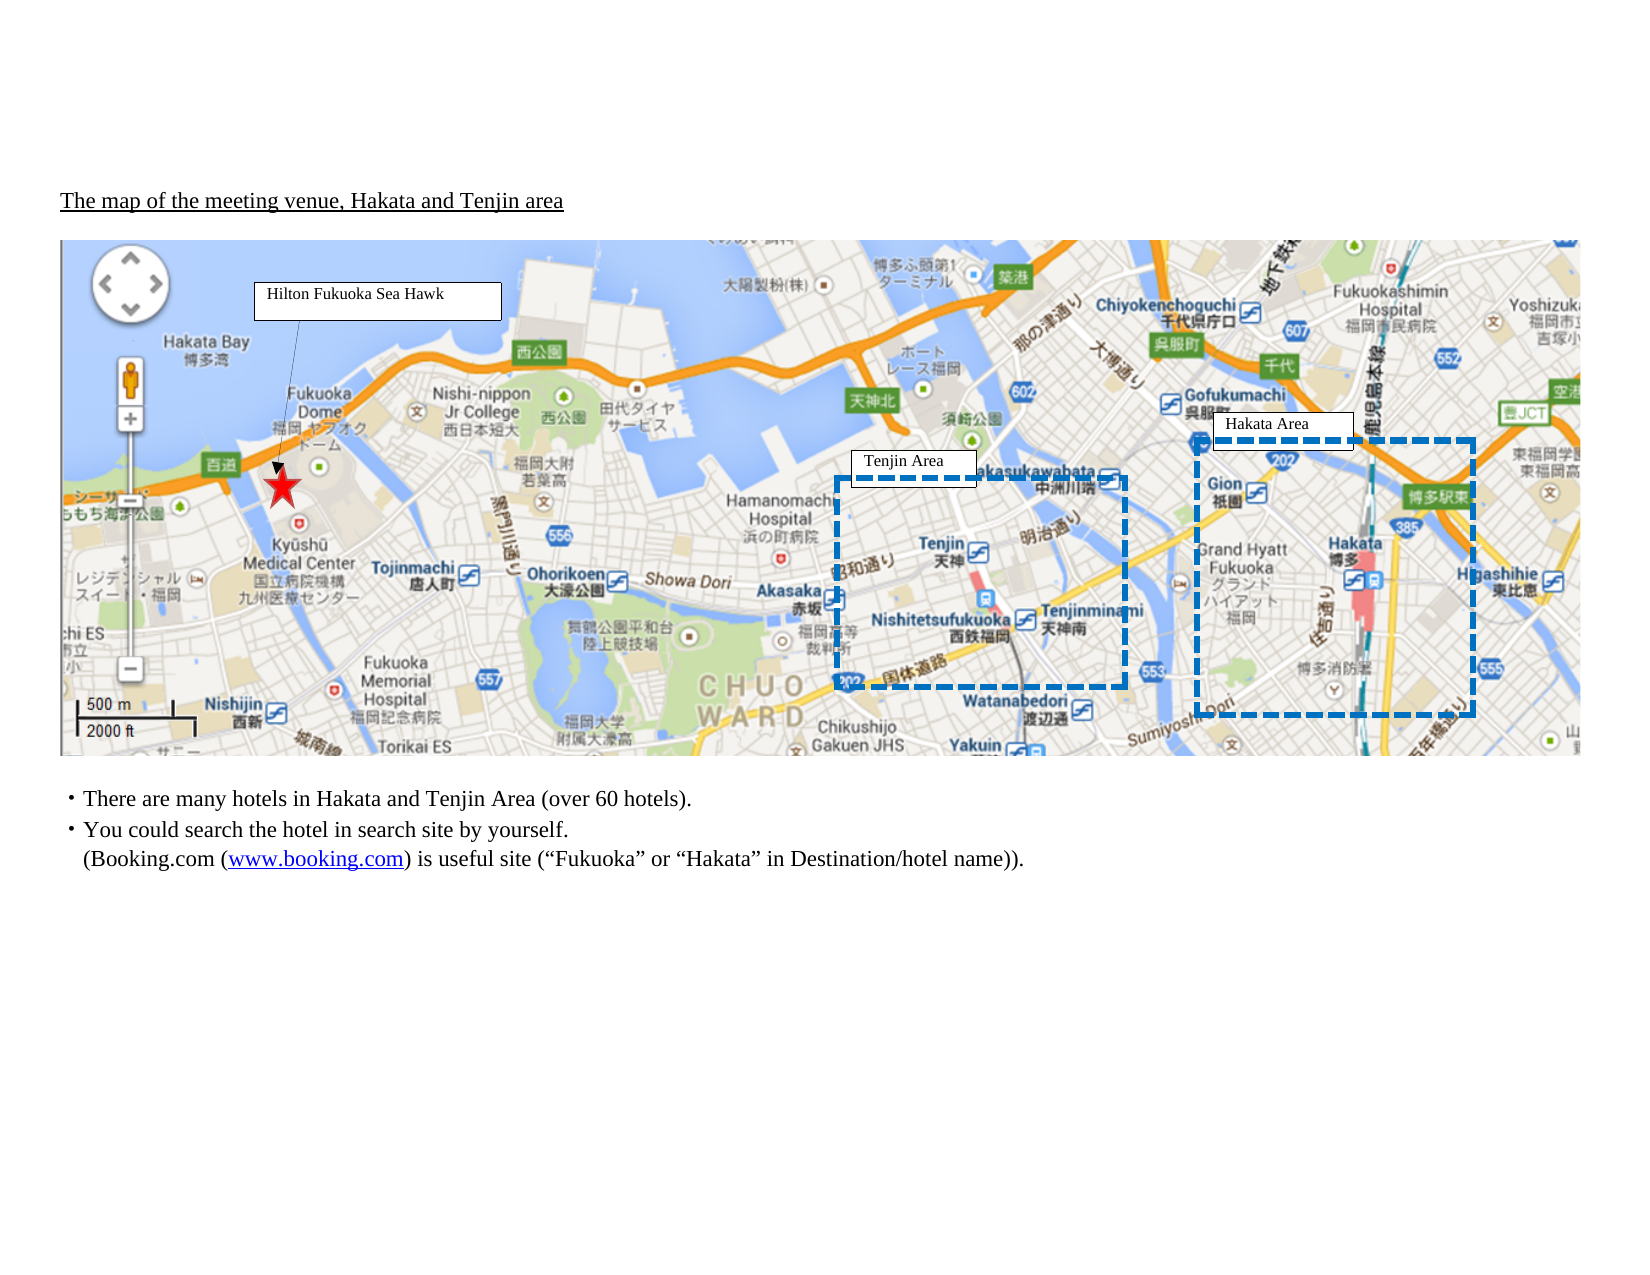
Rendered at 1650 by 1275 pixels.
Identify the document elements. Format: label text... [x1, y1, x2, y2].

text (Booking.com (www.booking.com) is useful site (“Fukuoka” or “Hakata” in Destination/hotel name)). [60, 845, 1500, 871]
picture [60, 240, 1581, 756]
text ・There are many hotels in Hakata and Tenjin Area (over 60 hotels). [60, 782, 1500, 813]
text ・You could search the hotel in search site by yourself. [60, 813, 1500, 845]
text The map of the meeting venue, Hakata and Tenjin area [60, 187, 1500, 214]
